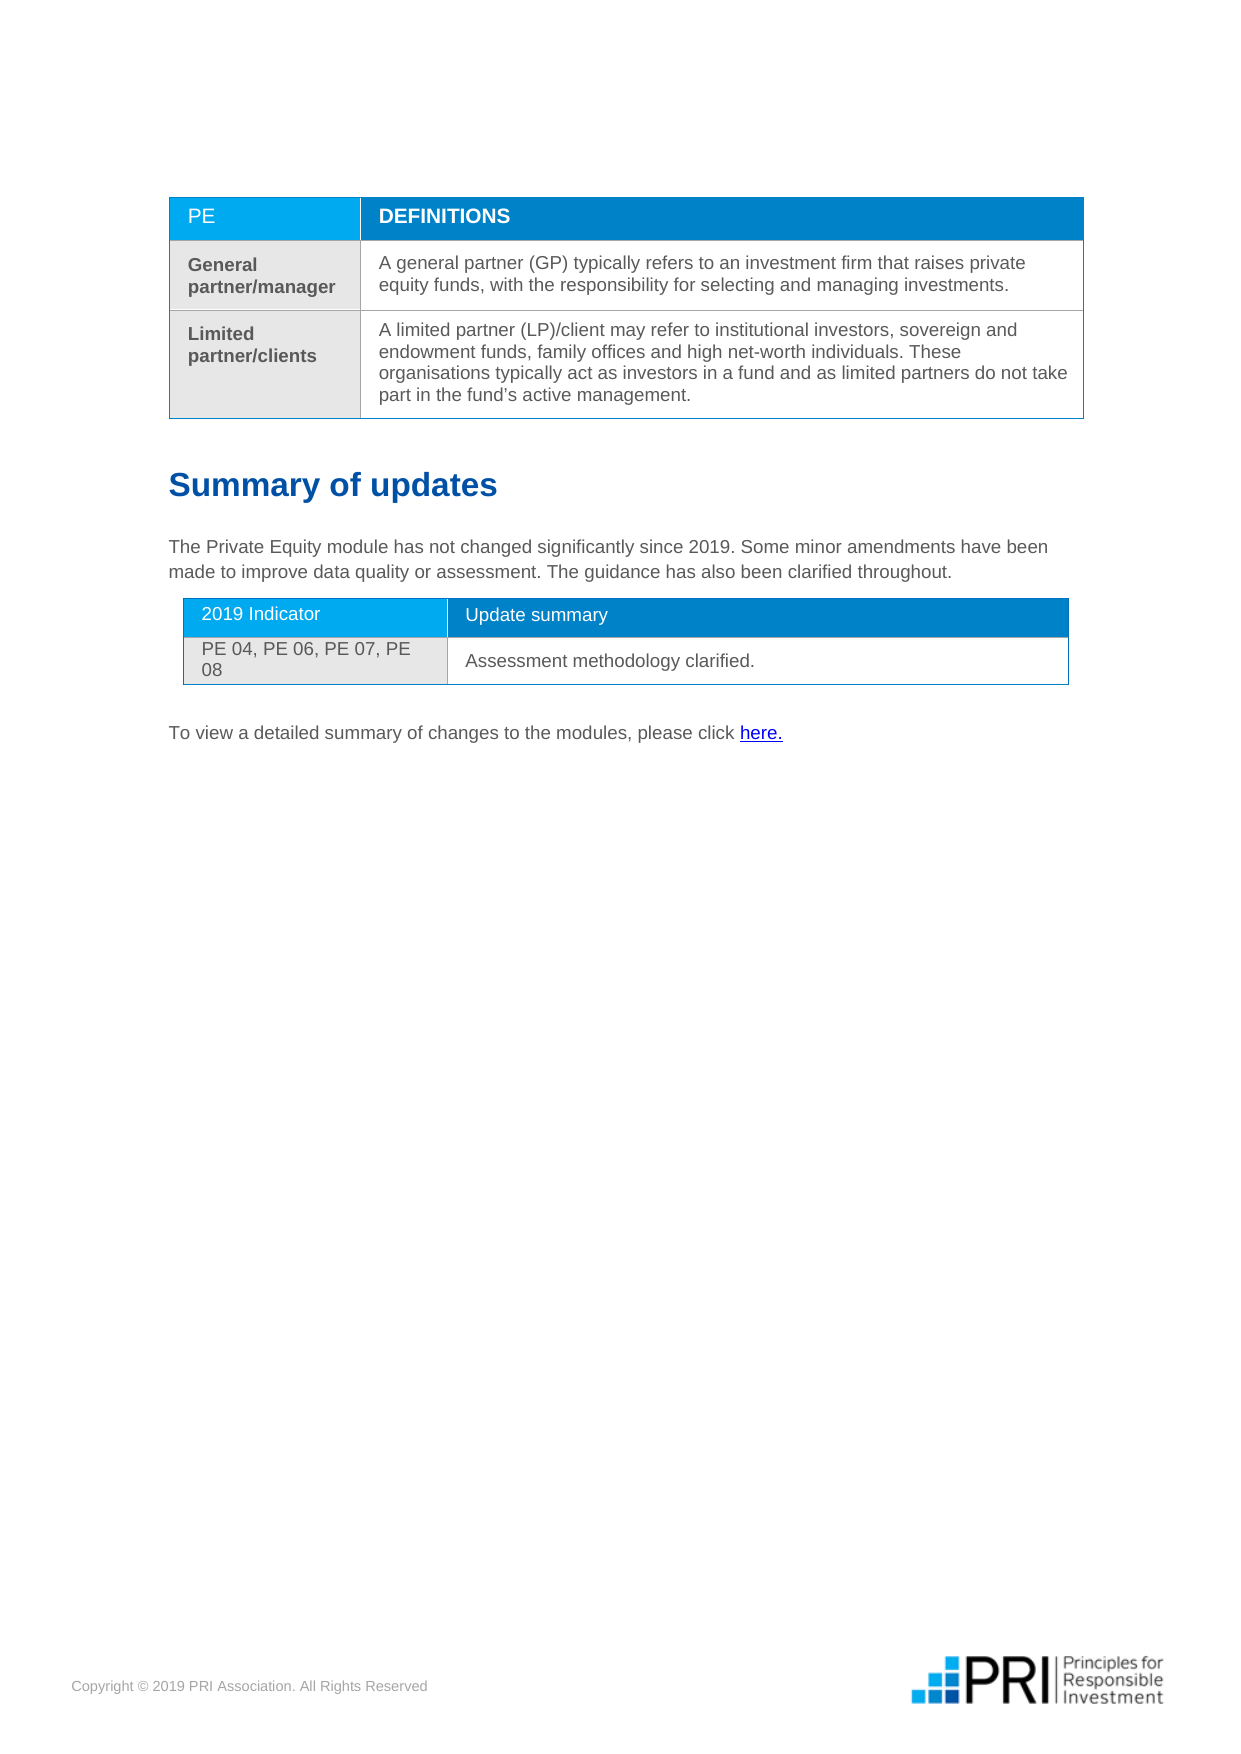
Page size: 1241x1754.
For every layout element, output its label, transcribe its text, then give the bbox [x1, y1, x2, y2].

text Summary of updates [168, 465, 1072, 504]
table_cell Limited partner/clients [170, 311, 360, 418]
text To view a detailed summary of changes to the modules, please click here. [168, 722, 1072, 743]
table_cell A general partner (GP) typically refers to an investment firm that raises private equity funds, with the responsibility for selecting and managing investments. [361, 241, 1083, 309]
table_header DEFINITIONS [361, 198, 1083, 240]
text The Private Equity module has not changed significantly since 2019. Some minor amendments have been made to improve data quality or assessment. The guidance has also been clarified throughout. [168, 536, 1072, 582]
table_cell Assessment methodology clarified. [448, 638, 1068, 684]
table_cell A limited partner (LP)/client may refer to institutional investors, sovereign and endowment funds, family offices and high net-worth individuals. These organisations typically act as investors in a fund and as limited partners do not take part in the fund’s active management. [361, 311, 1083, 418]
table_header 2019 Indicator [184, 599, 447, 637]
table_cell PE 04, PE 06, PE 07, PE 08 [184, 638, 447, 684]
table_header PE [170, 198, 360, 240]
table_header Update summary [448, 599, 1068, 637]
picture [0, 1561, 1241, 1754]
table_cell General partner/manager [170, 241, 360, 309]
